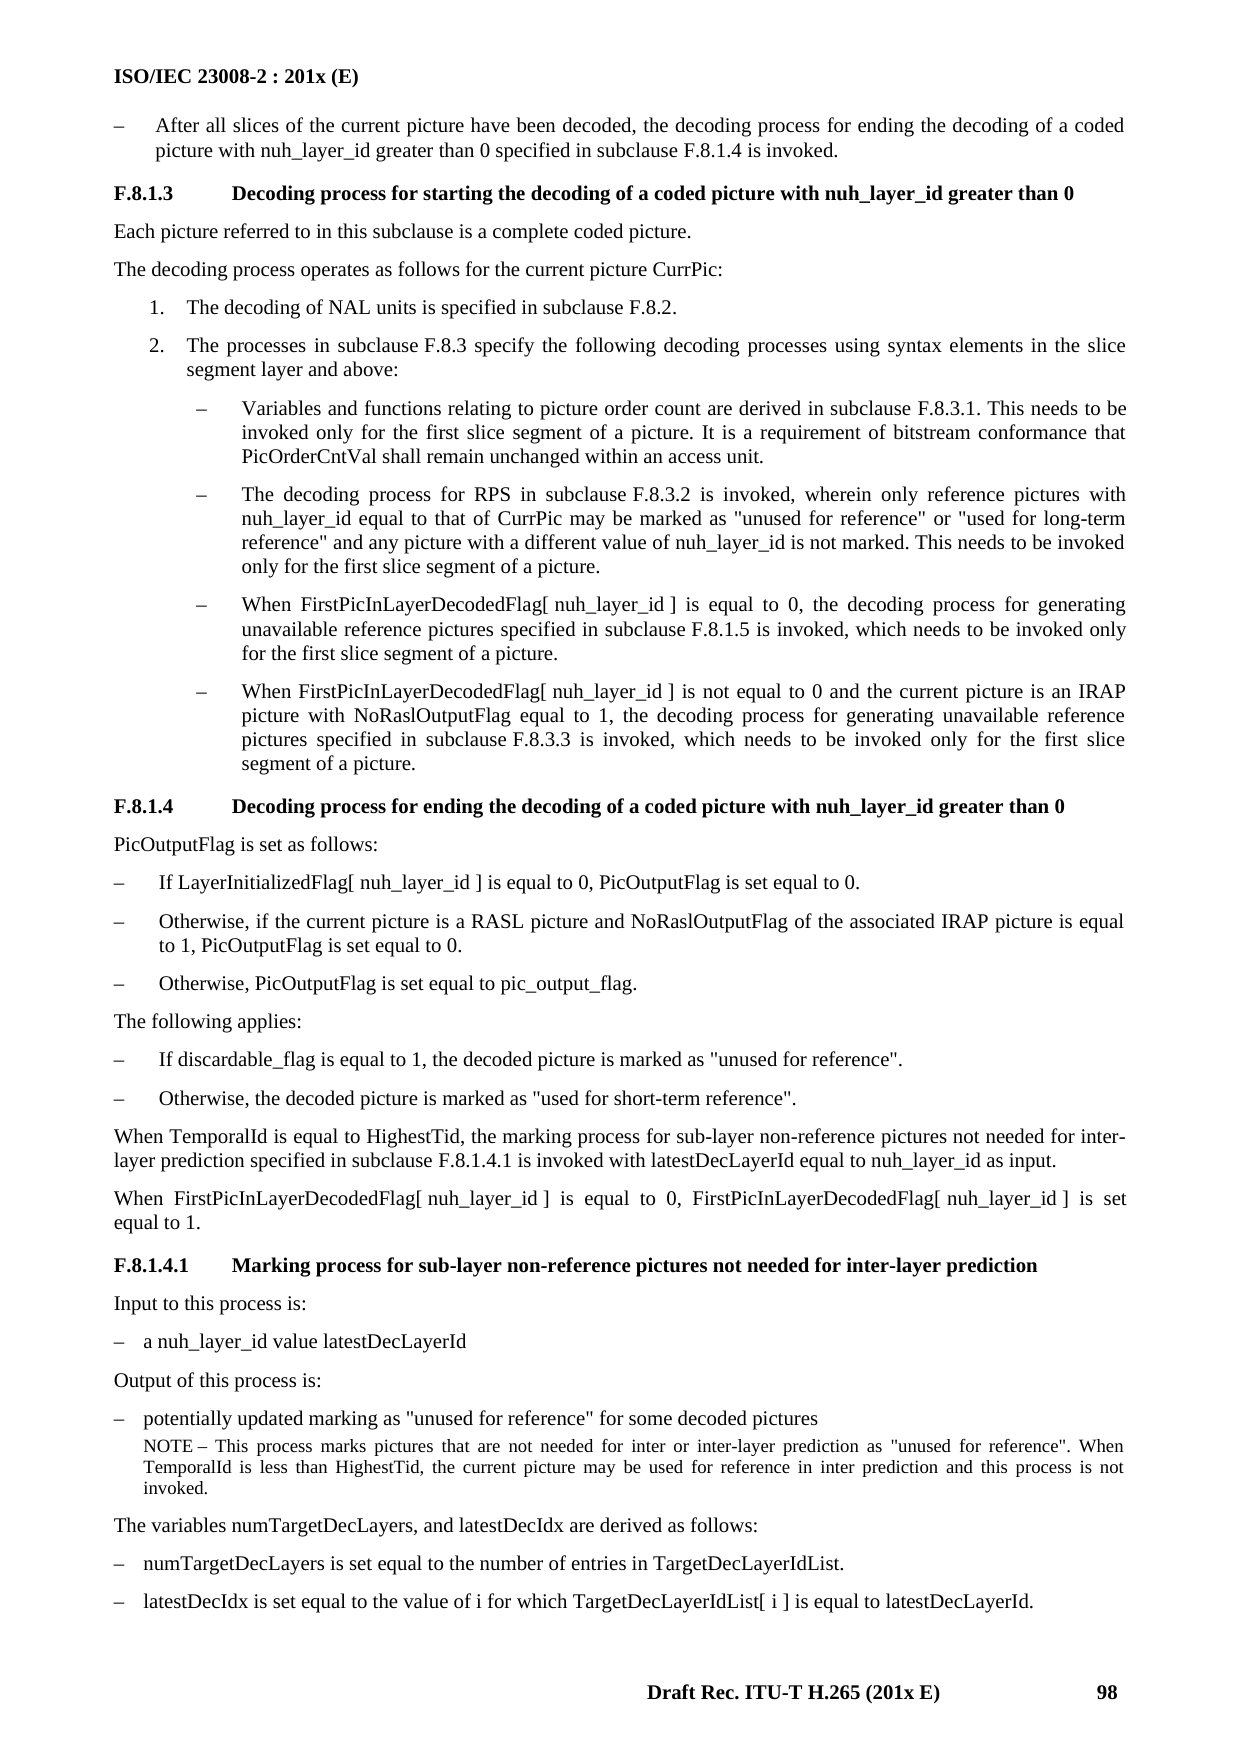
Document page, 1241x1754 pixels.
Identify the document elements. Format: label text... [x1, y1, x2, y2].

text – Otherwise, if the current picture is a RASL picture and NoRaslOutputFlag of the associated IRAP picture is equal to 1, PicOutputFlag is set equal to 0. [113, 908, 1127, 957]
text Input to this process is: [113, 1291, 1127, 1315]
list Decoding process for ending the decoding of a coded picture with nuh_layer_id greater than 0 [113, 794, 1127, 818]
list The variables numTargetDecLayers, and latestDecIdx are derived as follows: [113, 1513, 1127, 1537]
text The following applies: [113, 1009, 1127, 1033]
text – numTargetDecLayers is set equal to the number of entries in TargetDecLayerIdList. [113, 1551, 1127, 1575]
text – a nuh_layer_id value latestDecLayerId [113, 1329, 1127, 1353]
text NOTE – This process marks pictures that are not needed for inter or inter-layer prediction as "unused for reference". When TemporalId is less than HighestTid, the current picture may be used for reference in inter prediction and this process is not invoked. [143, 1436, 1127, 1498]
list The decoding of NAL units is specified in subclause F.8.2. [149, 295, 1127, 319]
text – latestDecIdx is set equal to the value of i for which TargetDecLayerIdList[ i ] is equal to latestDecLayerId. [113, 1589, 1127, 1613]
list The processes in subclause F.8.3 specify the following decoding processes using syntax elements in the slice segment layer and above: [149, 333, 1127, 381]
text The decoding process operates as follows for the current picture CurrPic: [113, 257, 1127, 281]
list Marking process for sub-layer non-reference pictures not needed for inter-layer prediction [113, 1253, 1127, 1277]
text – When FirstPicInLayerDecodedFlag[ nuh_layer_id ] is equal to 0, the decoding process for generating unavailable reference pictures specified in subclause F.8.1.5 is invoked, which needs to be invoked only for the first slice segment of a picture. [196, 592, 1127, 664]
text – potentially updated marking as "unused for reference" for some decoded pictures [113, 1406, 1127, 1430]
list Decoding process for starting the decoding of a coded picture with nuh_layer_id greater than 0 [113, 180, 1127, 204]
text Each picture referred to in this subclause is a complete coded picture. [113, 219, 1127, 243]
text – Variables and functions relating to picture order count are derived in subclause F.8.3.1. This needs to be invoked only for the first slice segment of a picture. It is a requirement of bitstream conformance that PicOrderCntVal shall remain unchanged within an access unit. [196, 396, 1127, 468]
text When FirstPicInLayerDecodedFlag[ nuh_layer_id ] is equal to 0, FirstPicInLayerDecodedFlag[ nuh_layer_id ] is set equal to 1. [113, 1186, 1127, 1234]
text Output of this process is: [113, 1368, 1127, 1392]
text – The decoding process for RPS in subclause F.8.3.2 is invoked, wherein only reference pictures with nuh_layer_id equal to that of CurrPic may be marked as "unused for reference" or "used for long-term reference" and any picture with a different value of nuh_layer_id is not marked. This needs to be invoked only for the first slice segment of a picture. [196, 482, 1127, 578]
text PicOutputFlag is set as follows: [113, 832, 1127, 856]
text – If discardable_flag is equal to 1, the decoded picture is marked as "unused for reference". [113, 1047, 1127, 1071]
text – When FirstPicInLayerDecodedFlag[ nuh_layer_id ] is not equal to 0 and the current picture is an IRAP picture with NoRaslOutputFlag equal to 1, the decoding process for generating unavailable reference pictures specified in subclause F.8.3.3 is invoked, which needs to be invoked only for the first slice segment of a picture. [196, 679, 1127, 775]
text – Otherwise, the decoded picture is marked as "used for short-term reference". [113, 1086, 1127, 1109]
text When TemporalId is equal to HighestTid, the marking process for sub-layer non-reference pictures not needed for inter-layer prediction specified in subclause F.8.1.4.1 is invoked with latestDecLayerId equal to nuh_layer_id as input. [113, 1124, 1127, 1172]
text – If LayerInitializedFlag[ nuh_layer_id ] is equal to 0, PicOutputFlag is set equal to 0. [113, 870, 1127, 894]
text – After all slices of the current picture have been decoded, the decoding process for ending the decoding of a coded picture with nuh_layer_id greater than 0 specified in subclause F.8.1.4 is invoked. [113, 113, 1127, 162]
text – Otherwise, PicOutputFlag is set equal to pic_output_flag. [113, 971, 1127, 995]
